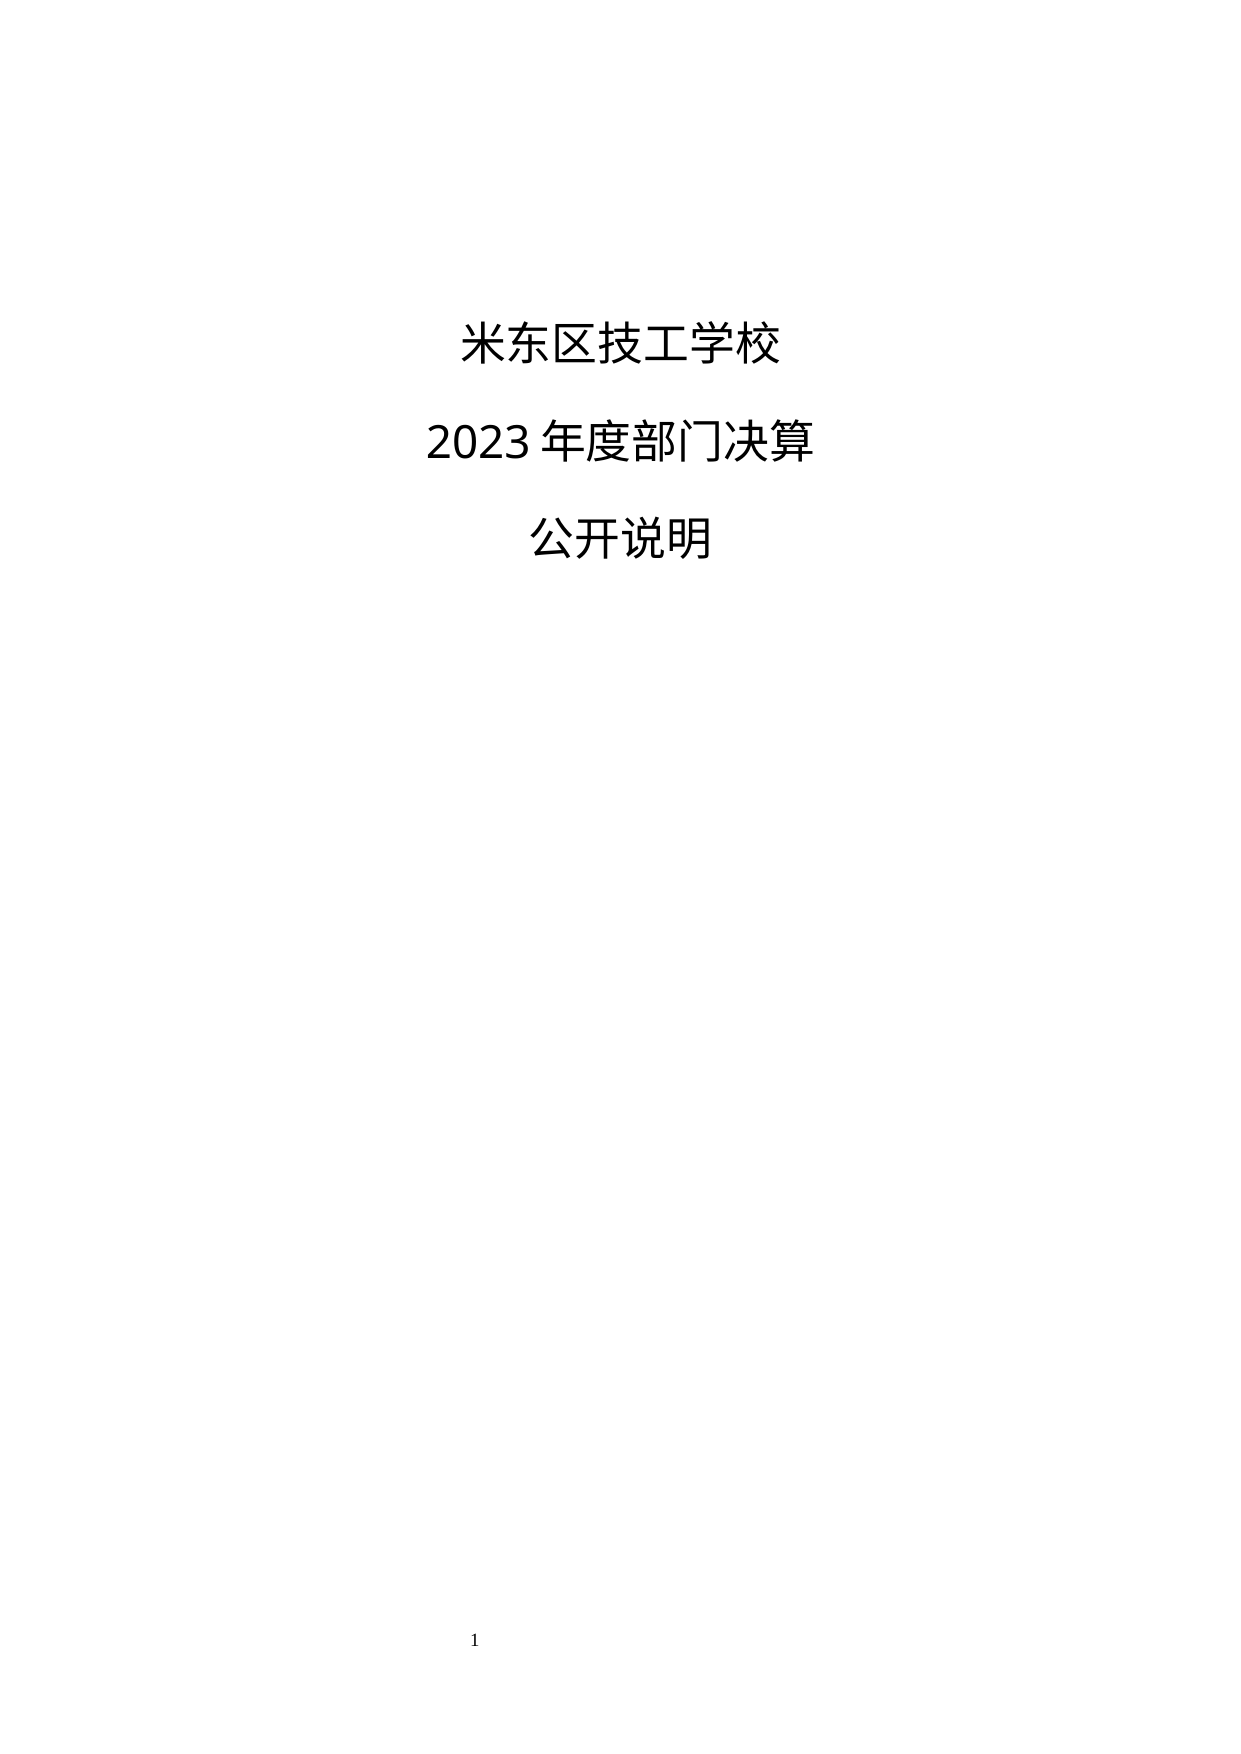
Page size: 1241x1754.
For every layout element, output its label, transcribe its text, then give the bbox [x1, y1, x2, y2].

text 公开说明 [187, 487, 1053, 584]
text 米东区技工学校 [187, 292, 1053, 389]
text 2023年度部门决算 [187, 389, 1053, 487]
